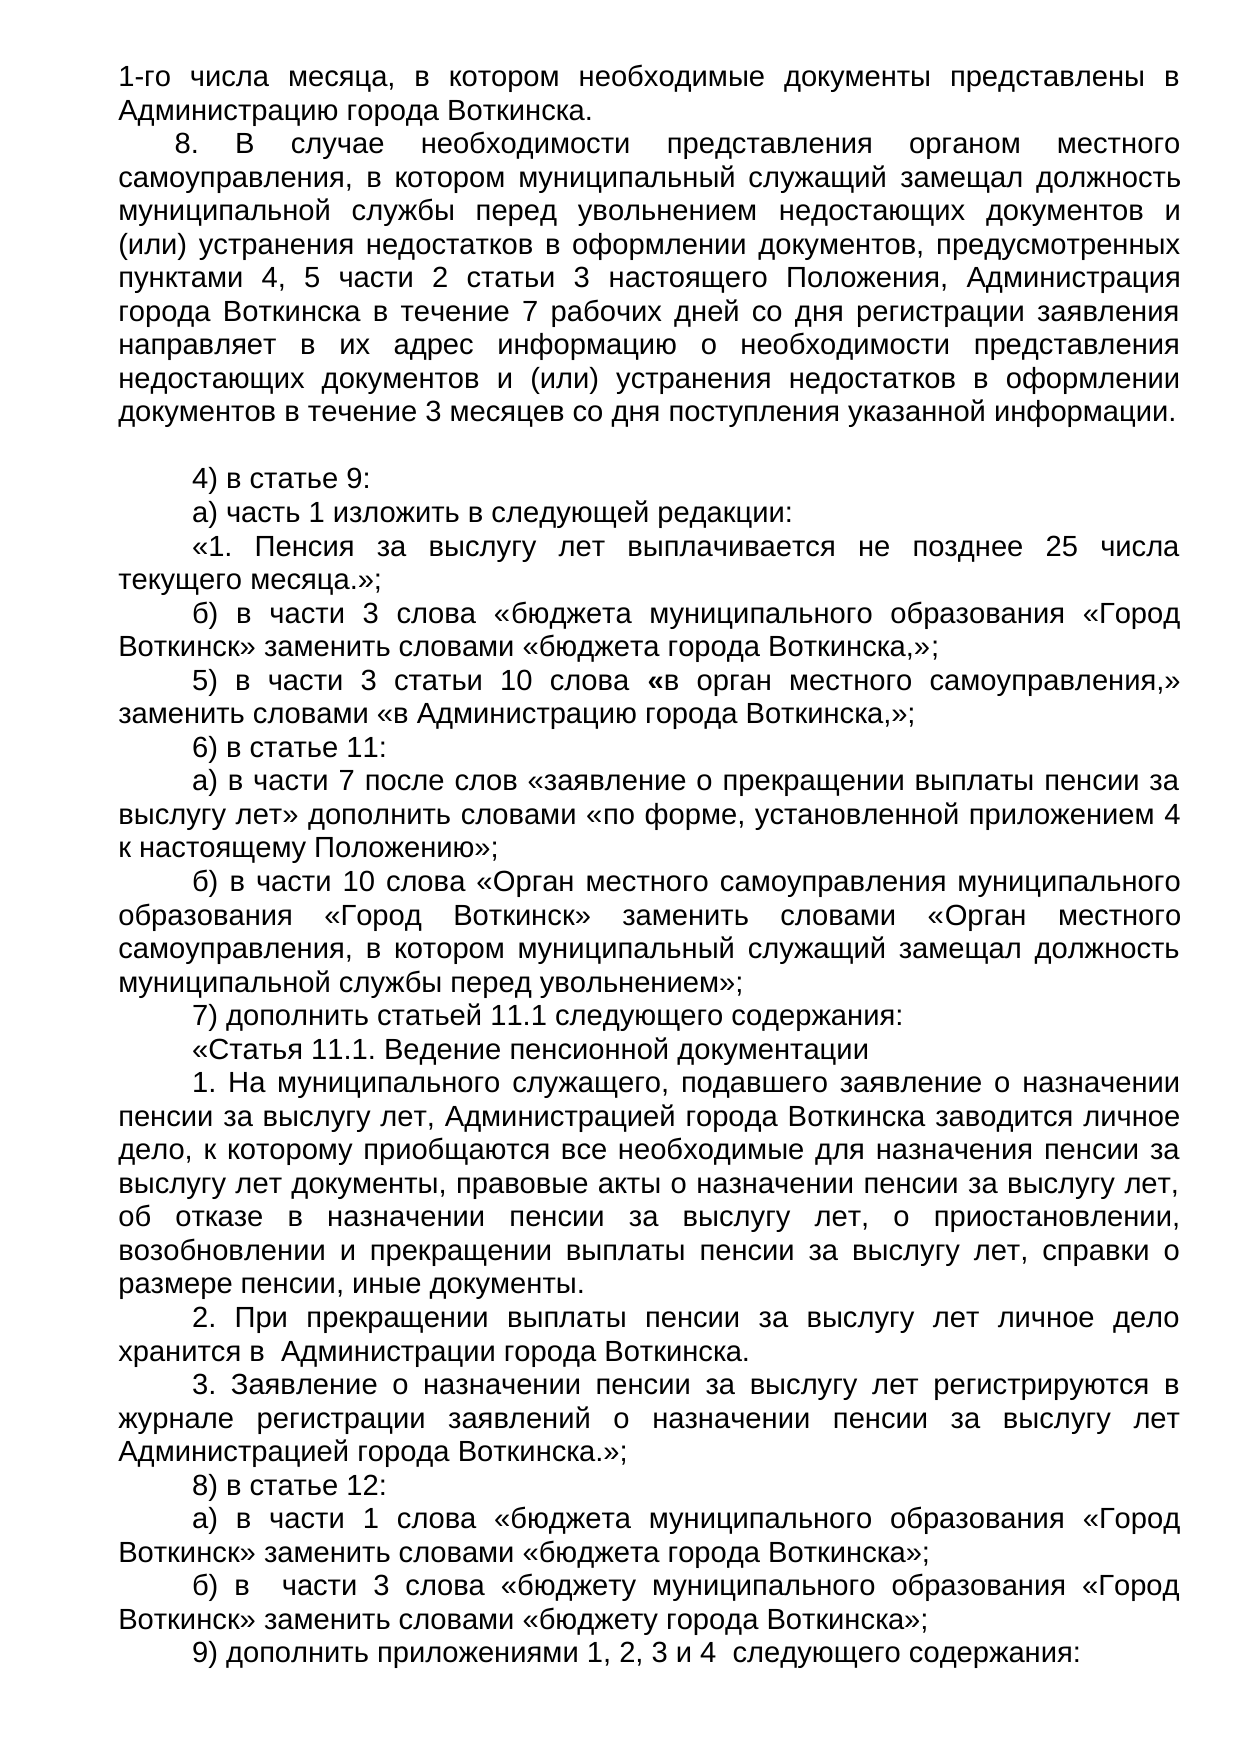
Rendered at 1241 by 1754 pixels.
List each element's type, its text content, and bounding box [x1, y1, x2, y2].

title б) в части 10 слова «Орган местного самоуправления муниципального образования «Город Воткинск» заменить словами «Орган местного самоуправления, в котором муниципальный служащий замещал должность муниципальной службы перед увольнением»; [118, 864, 1181, 998]
title 6) в статье 11: [118, 730, 1181, 763]
text 3. Заявление о назначении пенсии за выслугу лет регистрируются в журнале регистрации заявлений о назначении пенсии за выслугу лет Администрацией города Воткинска.»; [118, 1367, 1181, 1468]
text б) в части 3 слова «бюджету муниципального образования «Город Воткинск» заменить словами «бюджету города Воткинска»; [118, 1568, 1181, 1636]
text «Статья 11.1. Ведение пенсионной документации [118, 1032, 1181, 1065]
title 4) в статье 9: [118, 462, 1181, 495]
text 1. На муниципального служащего, подавшего заявление о назначении пенсии за выслугу лет, Администрацией города Воткинска заводится личное дело, к которому приобщаются все необходимые для назначения пенсии за выслугу лет документы, правовые акты о назначении пенсии за выслугу лет, об отказе в назначении пенсии за выслугу лет, о приостановлении, возобновлении и прекращении выплаты пенсии за выслугу лет, справки о размере пенсии, иные документы. [118, 1065, 1181, 1300]
title а) часть 1 изложить в следующей редакции: [118, 495, 1181, 529]
title 7) дополнить статьей 11.1 следующего содержания: [118, 998, 1181, 1032]
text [118, 59, 1181, 126]
text 9) дополнить приложениями 1, 2, 3 и 4 следующего содержания: [118, 1636, 1181, 1669]
title б) в части 3 слова «бюджета муниципального образования «Город Воткинск» заменить словами «бюджета города Воткинска,»; [118, 596, 1181, 663]
text 2. При прекращении выплаты пенсии за выслугу лет личное дело хранится в Администрации города Воткинска. [118, 1300, 1181, 1367]
title 5) в части 3 статьи 10 слова «в орган местного самоуправления,» заменить словами «в Администрацию города Воткинска,»; [118, 663, 1181, 730]
text 8) в статье 12: [118, 1468, 1181, 1501]
text 8. В случае необходимости представления органом местного самоуправления, в котором муниципальный служащий замещал должность муниципальной службы перед увольнением недостающих документов и (или) устранения недостатков в оформлении документов, предусмотренных пунктами 4, 5 части 2 статьи 3 настоящего Положения, Администрация города Воткинска в течение 7 рабочих дней со дня регистрации заявления направляет в их адрес информацию о необходимости представления недостающих документов и (или) устранения недостатков в оформлении документов в течение 3 месяцев со дня поступления указанной информации. [118, 126, 1181, 428]
title «1. Пенсия за выслугу лет выплачивается не позднее 25 числа текущего месяца.»; [118, 529, 1181, 596]
text а) в части 1 слова «бюджета муниципального образования «Город Воткинск» заменить словами «бюджета города Воткинска»; [118, 1501, 1181, 1568]
title а) в части 7 после слов «заявление о прекращении выплаты пенсии за выслугу лет» дополнить словами «по форме, установленной приложением 4 к настоящему Положению»; [118, 763, 1181, 864]
